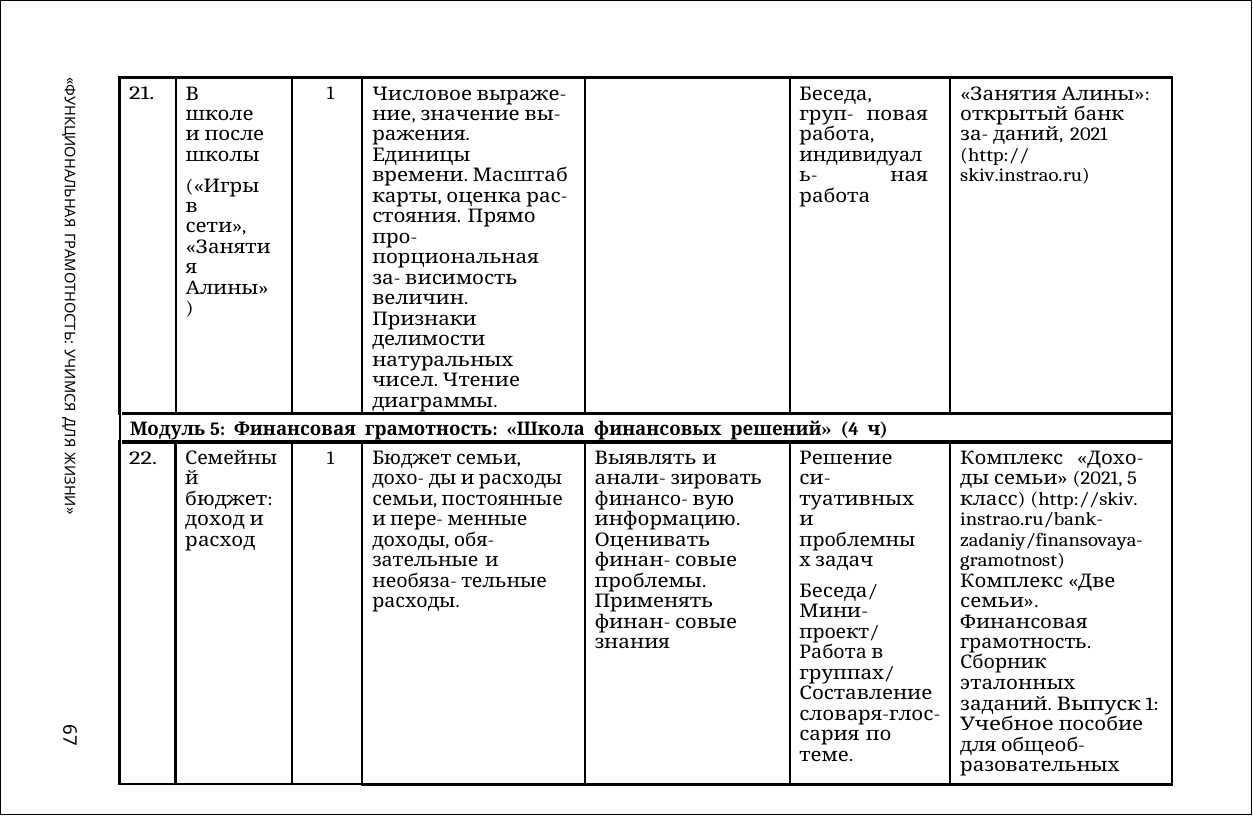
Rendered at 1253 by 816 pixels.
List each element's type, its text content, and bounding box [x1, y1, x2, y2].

table_header [586, 79, 789, 412]
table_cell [586, 444, 789, 783]
table_cell 22. [121, 441, 174, 783]
table_header Беседа, груп- повая работа, индивидуаль- ная работа [791, 79, 949, 412]
table_header 1 [293, 79, 361, 412]
table_cell Модуль 5: Финансовая грамотность: «Школа финансовых решений» (4 ч) [121, 413, 1171, 440]
table_header Числовое выраже- ние, значение вы- ражения. Единицы времени. Масштаб карты, оценка рас- стояния. Прямо про- порциональная за- висимость величин. Признаки делимости натуральных чисел. Чтение диаграммы. [363, 79, 584, 412]
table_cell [951, 444, 1171, 783]
table_header «Занятия Алины»: открытый банк за- даний, 2021 (http:// skiv.instrao.ru) [951, 79, 1171, 412]
table_header 21. [121, 79, 175, 412]
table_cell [791, 444, 949, 783]
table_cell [363, 444, 584, 783]
table_header В школе и после школы («Игры в сети», «Занятия Алины») [177, 79, 291, 412]
table_cell 1 [293, 444, 361, 783]
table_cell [177, 444, 291, 783]
